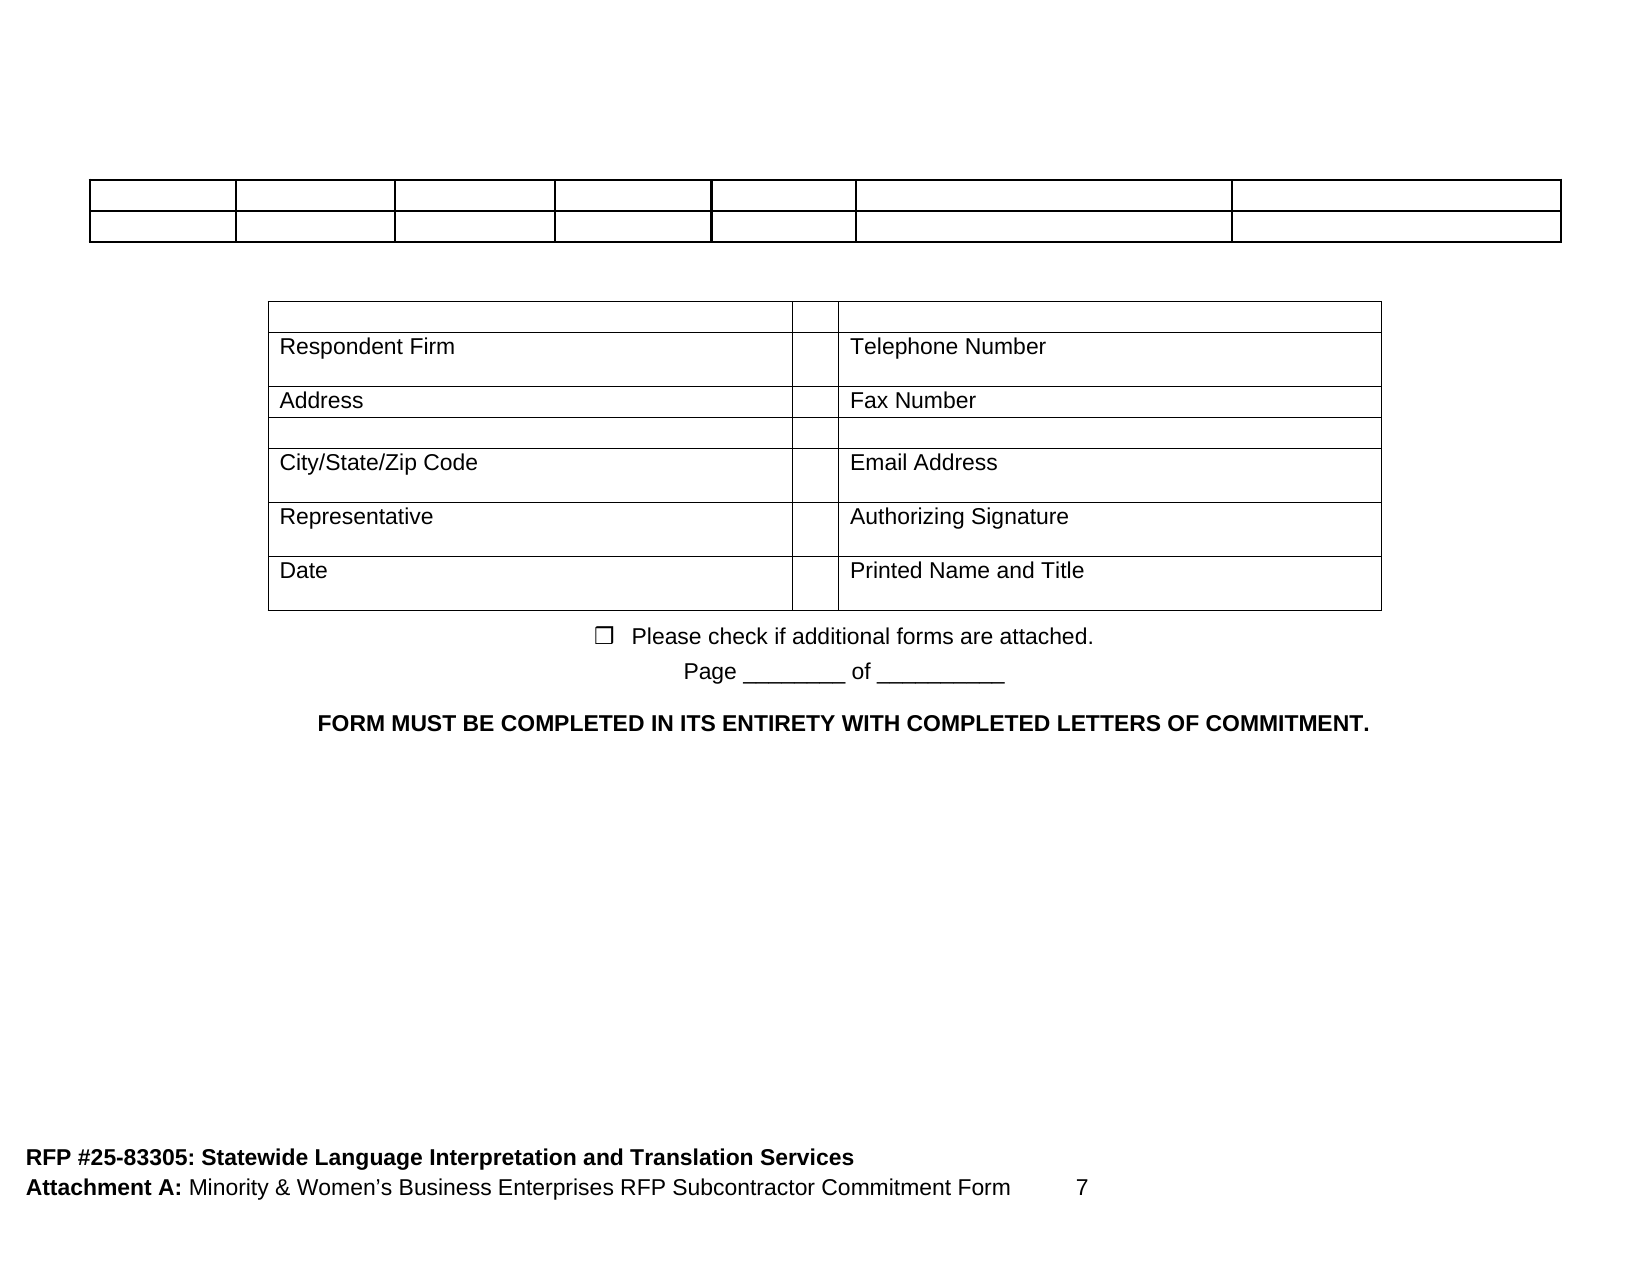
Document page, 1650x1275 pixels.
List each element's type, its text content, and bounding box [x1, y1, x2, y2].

table_cell [1233, 212, 1560, 241]
table_cell [793, 557, 838, 609]
text Page ________ of __________ [63, 658, 1624, 684]
table_cell [793, 387, 838, 417]
table_cell [793, 333, 838, 386]
table_cell Email Address [839, 449, 1381, 502]
table_header [793, 302, 838, 332]
table_cell [793, 418, 838, 448]
table_header [269, 302, 792, 332]
table_cell Fax Number [839, 387, 1381, 417]
table_cell Respondent Firm [269, 333, 792, 386]
table_cell Address [269, 387, 792, 417]
table_cell [1233, 181, 1560, 210]
table_cell [237, 181, 394, 210]
table_cell [839, 418, 1381, 448]
table_cell Representative [269, 503, 792, 556]
table_cell [793, 503, 838, 556]
table_cell [793, 449, 838, 502]
table_cell [713, 181, 855, 210]
table_cell [91, 181, 235, 210]
table_cell Printed Name and Title [839, 557, 1381, 609]
table_cell [237, 212, 394, 241]
table_cell [396, 212, 554, 241]
table_cell City/State/Zip Code [269, 449, 792, 502]
table_cell [857, 181, 1231, 210]
list Please check if additional forms are attached. [63, 611, 1624, 658]
table_cell [269, 418, 792, 448]
table_cell Telephone Number [839, 333, 1381, 386]
table_cell [556, 212, 710, 241]
table_header [839, 302, 1381, 332]
table_cell [556, 181, 710, 210]
table_cell [857, 212, 1231, 241]
table_cell [91, 212, 235, 241]
text FORM MUST BE COMPLETED IN ITS ENTIRETY WITH COMPLETED LETTERS OF COMMITMENT. [63, 710, 1624, 737]
table_cell Authorizing Signature [839, 503, 1381, 556]
table_cell [713, 212, 855, 241]
table_cell [396, 181, 554, 210]
table_cell Date [269, 557, 792, 609]
